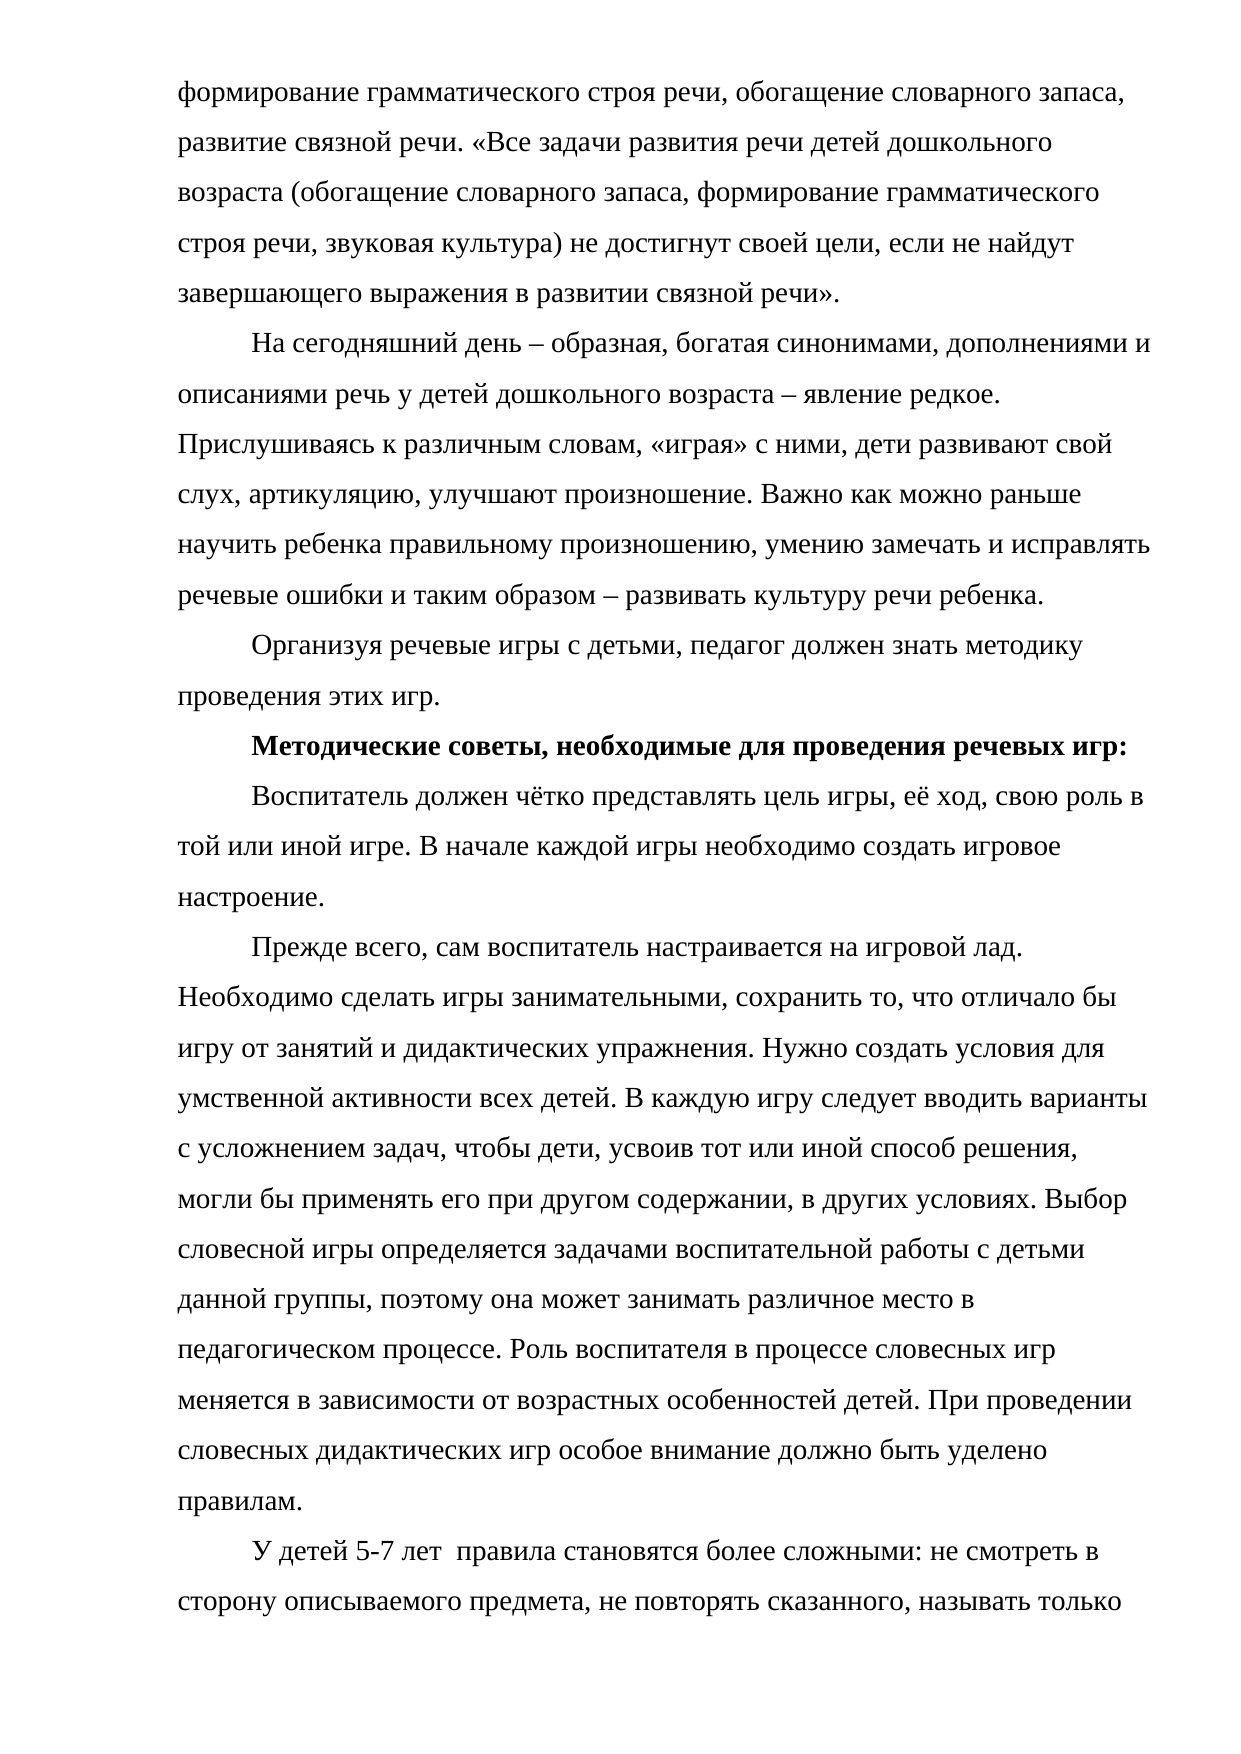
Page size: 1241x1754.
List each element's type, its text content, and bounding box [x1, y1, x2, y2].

text Организуя речевые игры с детьми, педагог должен знать методику проведения этих игр. [177, 627, 1152, 711]
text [177, 1533, 1152, 1617]
text Воспитатель должен чётко представлять цель игры, её ход, свою роль в той или иной игре. В начале каждой игры необходимо создать игровое настроение. [177, 778, 1152, 912]
text На сегодняшний день – образная, богатая синонимами, дополнениями и описаниями речь у детей дошкольного возраста – явление редкое. Прислушиваясь к различным словам, «играя» с ними, дети развивают свой слух, артикуляцию, улучшают произношение. Важно как можно раньше научить ребенка правильному произношению, умению замечать и исправлять речевые ошибки и таким образом – развивать культуру речи ребенка. [177, 325, 1152, 611]
text Методические советы, необходимые для проведения речевых игр: [177, 728, 1152, 761]
text Прежде всего, сам воспитатель настраивается на игровой лад. Необходимо сделать игры занимательными, сохранить то, что отличало бы игру от занятий и дидактических упражнения. Нужно создать условия для умственной активности всех детей. В каждую игру следует вводить варианты с усложнением задач, чтобы дети, усвоив тот или иной способ решения, могли бы применять его при другом содержании, в других условиях. Выбор словесной игры определяется задачами воспитательной работы с детьми данной группы, поэтому она может занимать различное место в педагогическом процессе. Роль воспитателя в процессе словесных игр меняется в зависимости от возрастных особенностей детей. При проведении словесных дидактических игр особое внимание должно быть уделено правилам. [177, 929, 1152, 1516]
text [177, 74, 1152, 309]
